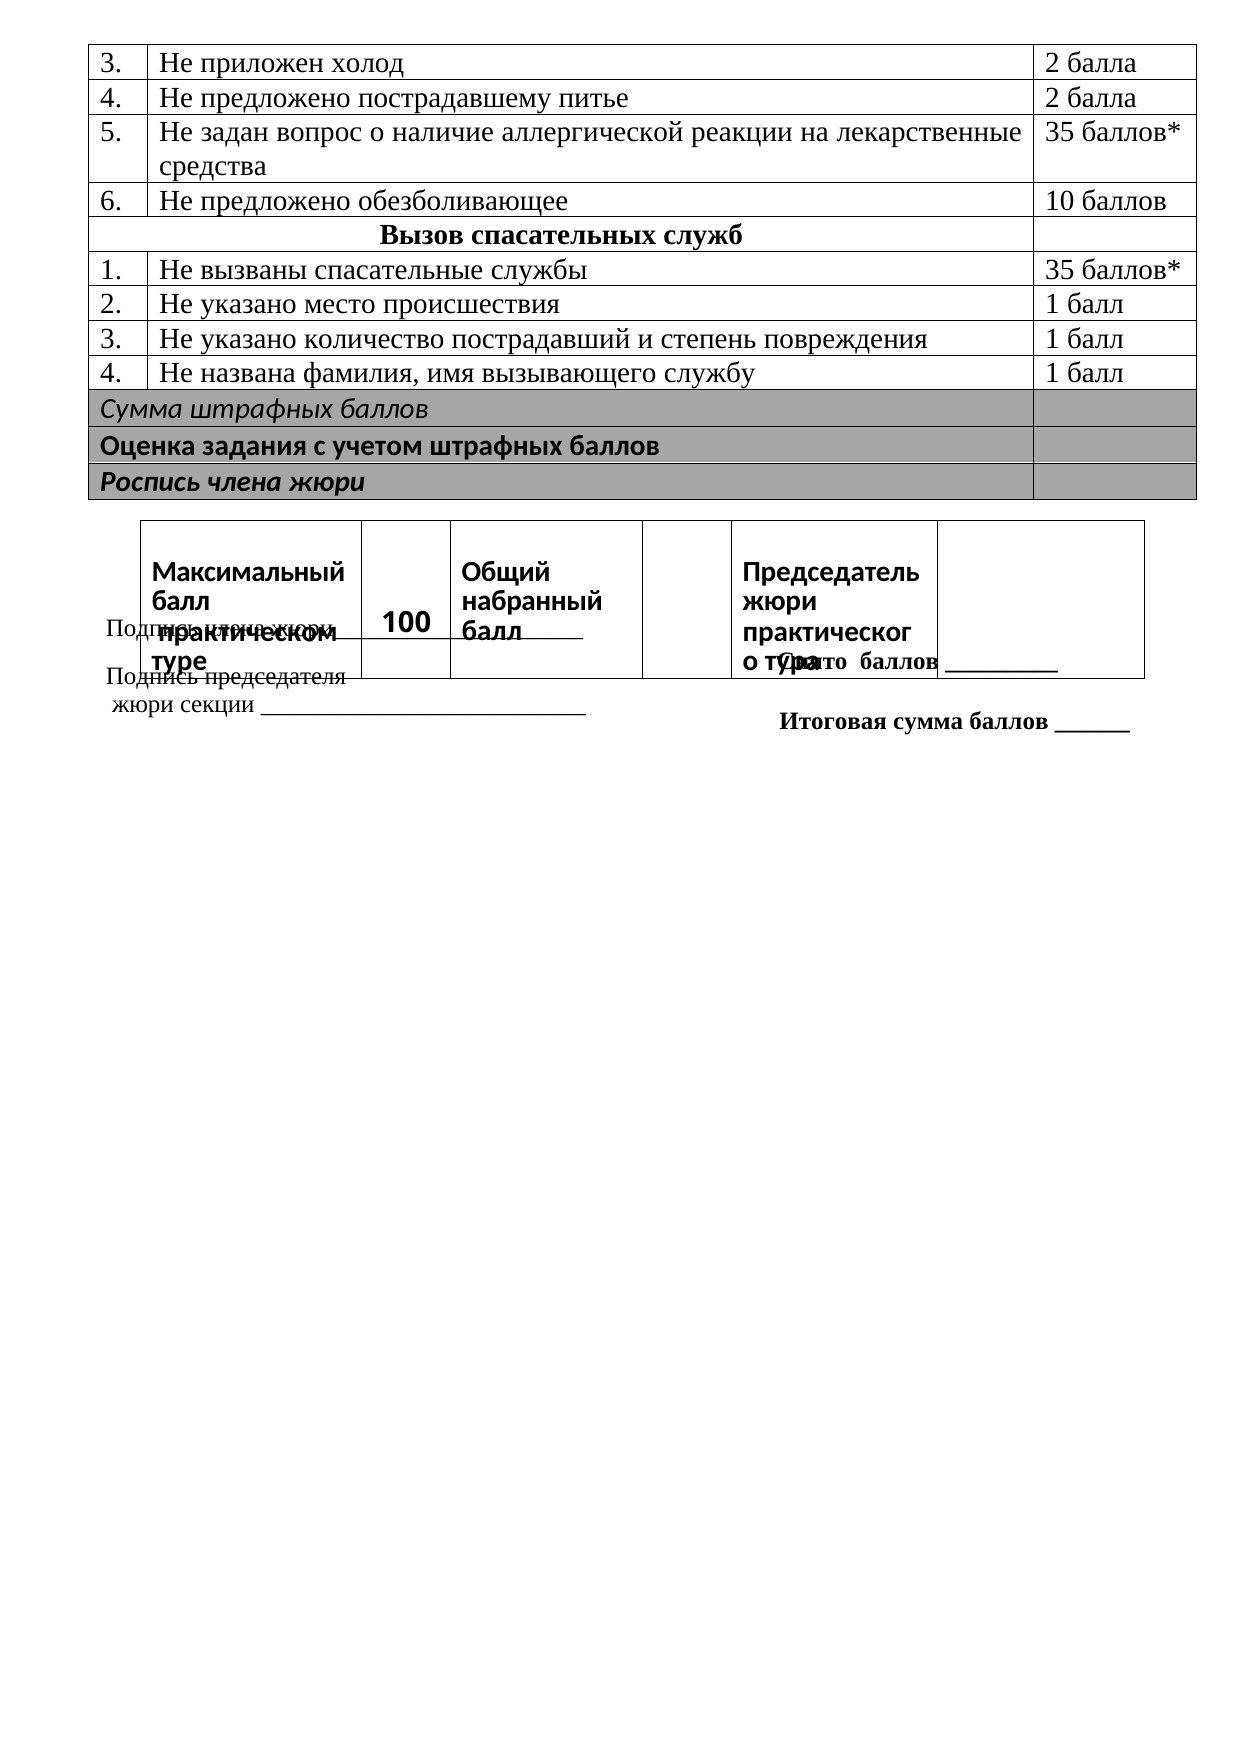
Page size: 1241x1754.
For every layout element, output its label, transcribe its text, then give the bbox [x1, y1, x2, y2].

table_cell Не предложено пострадавшему питье [148, 80, 1033, 113]
table_cell 3. [89, 321, 147, 354]
table_cell Вызов спасательных служб [89, 217, 1033, 251]
table_cell Не указано количество пострадавший и степень повреждения [148, 321, 1033, 354]
table_cell [1034, 217, 1196, 251]
table_cell 2 балла [1034, 45, 1196, 79]
table_cell 10 баллов [1034, 183, 1196, 216]
table_header 100 [362, 521, 450, 678]
table_cell Не названа фамилия, имя вызывающего службу [148, 356, 1033, 389]
table_cell 1 балл [1034, 286, 1196, 320]
table_cell Не приложен холод [148, 45, 1033, 79]
table_cell 2 балла [1034, 80, 1196, 113]
table_cell 6. [89, 183, 147, 216]
table_cell 4. [89, 356, 147, 389]
table_cell Роспись члена жюри [89, 464, 1033, 499]
table_cell [1034, 427, 1196, 462]
table_cell 1. [89, 252, 147, 285]
table_cell 2. [89, 286, 147, 320]
table_cell 1 балл [1034, 356, 1196, 389]
table_cell [1034, 464, 1196, 499]
table_header [643, 521, 731, 678]
table_cell Не задан вопрос о наличие аллергической реакции на лекарственные средства [148, 115, 1033, 182]
table_cell 35 баллов* [1034, 115, 1196, 182]
table_header Максимальный балл практическом туре [141, 521, 361, 678]
table_cell 1 балл [1034, 321, 1196, 354]
table_cell Не указано место происшествия [148, 286, 1033, 320]
table_header Председатель жюри практического тура [732, 521, 937, 678]
table_cell 5. [89, 115, 147, 182]
table_cell 3. [89, 45, 147, 79]
table_cell Сумма штрафных баллов [89, 390, 1033, 426]
table_cell Оценка задания с учетом штрафных баллов [89, 427, 1033, 462]
table_cell Не вызваны спасательные службы [148, 252, 1033, 285]
table_cell 35 баллов* [1034, 252, 1196, 285]
table_header Общий набранный балл [451, 521, 642, 678]
table_cell [1034, 390, 1196, 426]
table_cell Не предложено обезболивающее [148, 183, 1033, 216]
table_cell 4. [89, 80, 147, 113]
table_header [938, 521, 1144, 678]
